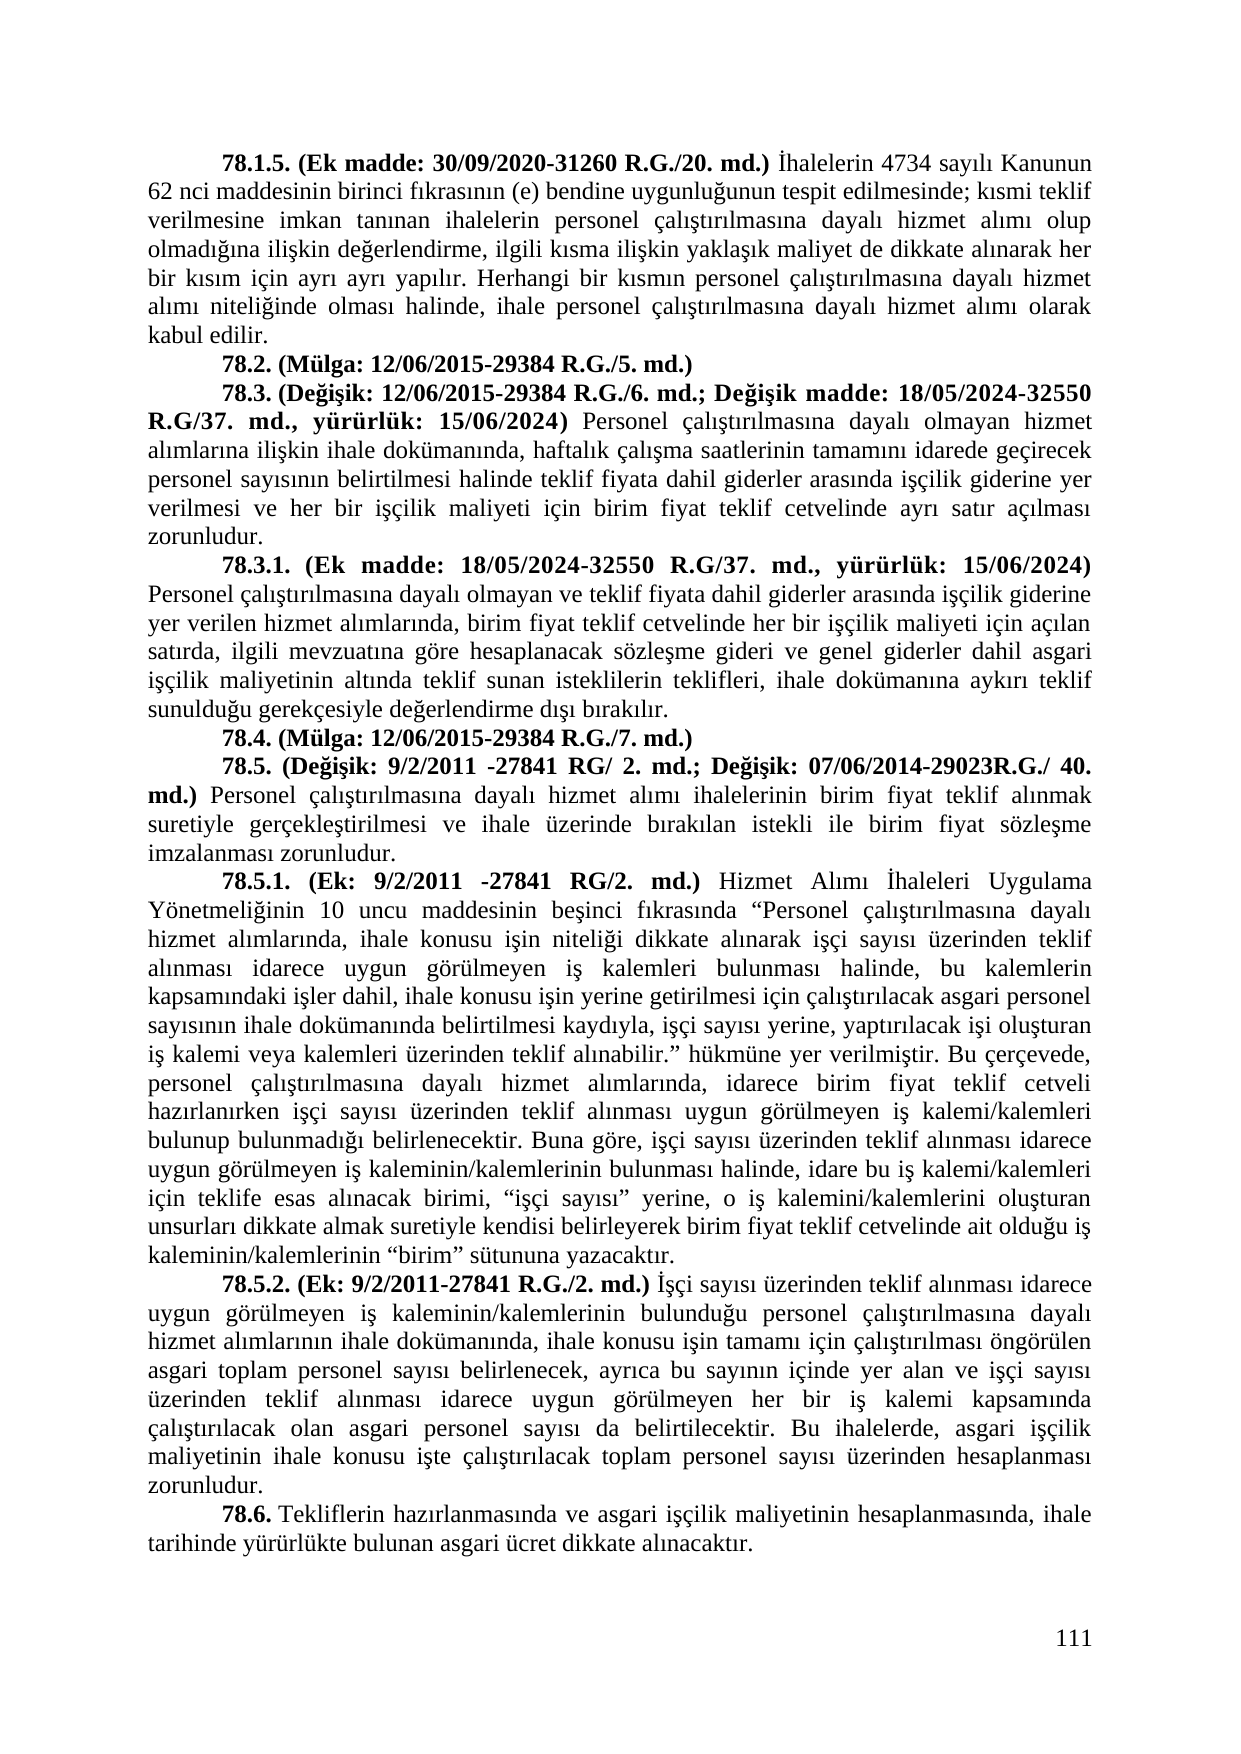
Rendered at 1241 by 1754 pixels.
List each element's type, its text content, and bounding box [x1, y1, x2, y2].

text 78.3.1. (Ek madde: 18/05/2024-32550 R.G/37. md., yürürlük: 15/06/2024) Personel çalıştırılmasına dayalı olmayan ve teklif fiyata dahil giderler arasında işçilik giderine yer verilen hizmet alımlarında, birim fiyat teklif cetvelinde her bir işçilik maliyeti için açılan satırda, ilgili mevzuatına göre hesaplanacak sözleşme gideri ve genel giderler dahil asgari işçilik maliyetinin altında teklif sunan isteklilerin teklifleri, ihale dokümanına aykırı teklif sunulduğu gerekçesiyle değerlendirme dışı bırakılır. [148, 550, 1092, 723]
text 78.5. (Değişik: 9/2/2011 -27841 RG/ 2. md.; Değişik: 07/06/2014-29023R.G./ 40. md.) Personel çalıştırılmasına dayalı hizmet alımı ihalelerinin birim fiyat teklif alınmak suretiyle gerçekleştirilmesi ve ihale üzerinde bırakılan istekli ile birim fiyat sözleşme imzalanması zorunludur. [148, 751, 1092, 866]
text 78.5.2. (Ek: 9/2/2011-27841 R.G./2. md.) İşçi sayısı üzerinden teklif alınması idarece uygun görülmeyen iş kaleminin/kalemlerinin bulunduğu personel çalıştırılmasına dayalı hizmet alımlarının ihale dokümanında, ihale konusu işin tamamı için çalıştırılması öngörülen asgari toplam personel sayısı belirlenecek, ayrıca bu sayının içinde yer alan ve işçi sayısı üzerinden teklif alınması idarece uygun görülmeyen her bir iş kalemi kapsamında çalıştırılacak olan asgari personel sayısı da belirtilecektir. Bu ihalelerde, asgari işçilik maliyetinin ihale konusu işte çalıştırılacak toplam personel sayısı üzerinden hesaplanması zorunludur. [148, 1269, 1092, 1499]
text 78.2. (Mülga: 12/06/2015-29384 R.G./5. md.) [148, 349, 1092, 378]
text 78.1.5. (Ek madde: 30/09/2020-31260 R.G./20. md.) İhalelerin 4734 sayılı Kanunun 62 nci maddesinin birinci fıkrasının (e) bendine uygunluğunun tespit edilmesinde; kısmi teklif verilmesine imkan tanınan ihalelerin personel çalıştırılmasına dayalı hizmet alımı olup olmadığına ilişkin değerlendirme, ilgili kısma ilişkin yaklaşık maliyet de dikkate alınarak her bir kısım için ayrı ayrı yapılır. Herhangi bir kısmın personel çalıştırılmasına dayalı hizmet alımı niteliğinde olması halinde, ihale personel çalıştırılmasına dayalı hizmet alımı olarak kabul edilir. [148, 148, 1092, 349]
text 78.4. (Mülga: 12/06/2015-29384 R.G./7. md.) [148, 723, 1092, 751]
text 78.5.1. (Ek: 9/2/2011 -27841 RG/2. md.) Hizmet Alımı İhaleleri Uygulama Yönetmeliğinin 10 uncu maddesinin beşinci fıkrasında “Personel çalıştırılmasına dayalı hizmet alımlarında, ihale konusu işin niteliği dikkate alınarak işçi sayısı üzerinden teklif alınması idarece uygun görülmeyen iş kalemleri bulunması halinde, bu kalemlerin kapsamındaki işler dahil, ihale konusu işin yerine getirilmesi için çalıştırılacak asgari personel sayısının ihale dokümanında belirtilmesi kaydıyla, işçi sayısı yerine, yaptırılacak işi oluşturan iş kalemi veya kalemleri üzerinden teklif alınabilir.” hükmüne yer verilmiştir. Bu çerçevede, personel çalıştırılmasına dayalı hizmet alımlarında, idarece birim fiyat teklif cetveli hazırlanırken işçi sayısı üzerinden teklif alınması uygun görülmeyen iş kalemi/kalemleri bulunup bulunmadığı belirlenecektir. Buna göre, işçi sayısı üzerinden teklif alınması idarece uygun görülmeyen iş kaleminin/kalemlerinin bulunması halinde, idare bu iş kalemi/kalemleri için teklife esas alınacak birimi, “işçi sayısı” yerine, o iş kalemini/kalemlerini oluşturan unsurları dikkate almak suretiyle kendisi belirleyerek birim fiyat teklif cetvelinde ait olduğu iş kaleminin/kalemlerinin “birim” sütununa yazacaktır. [148, 866, 1092, 1269]
text 78.6. Tekliflerin hazırlanmasında ve asgari işçilik maliyetinin hesaplanmasında, ihale tarihinde yürürlükte bulunan asgari ücret dikkate alınacaktır. [148, 1499, 1092, 1556]
text 78.3. (Değişik: 12/06/2015-29384 R.G./6. md.; Değişik madde: 18/05/2024-32550 R.G/37. md., yürürlük: 15/06/2024) Personel çalıştırılmasına dayalı olmayan hizmet alımlarına ilişkin ihale dokümanında, haftalık çalışma saatlerinin tamamını idarede geçirecek personel sayısının belirtilmesi halinde teklif fiyata dahil giderler arasında işçilik giderine yer verilmesi ve her bir işçilik maliyeti için birim fiyat teklif cetvelinde ayrı satır açılması zorunludur. [148, 378, 1092, 550]
